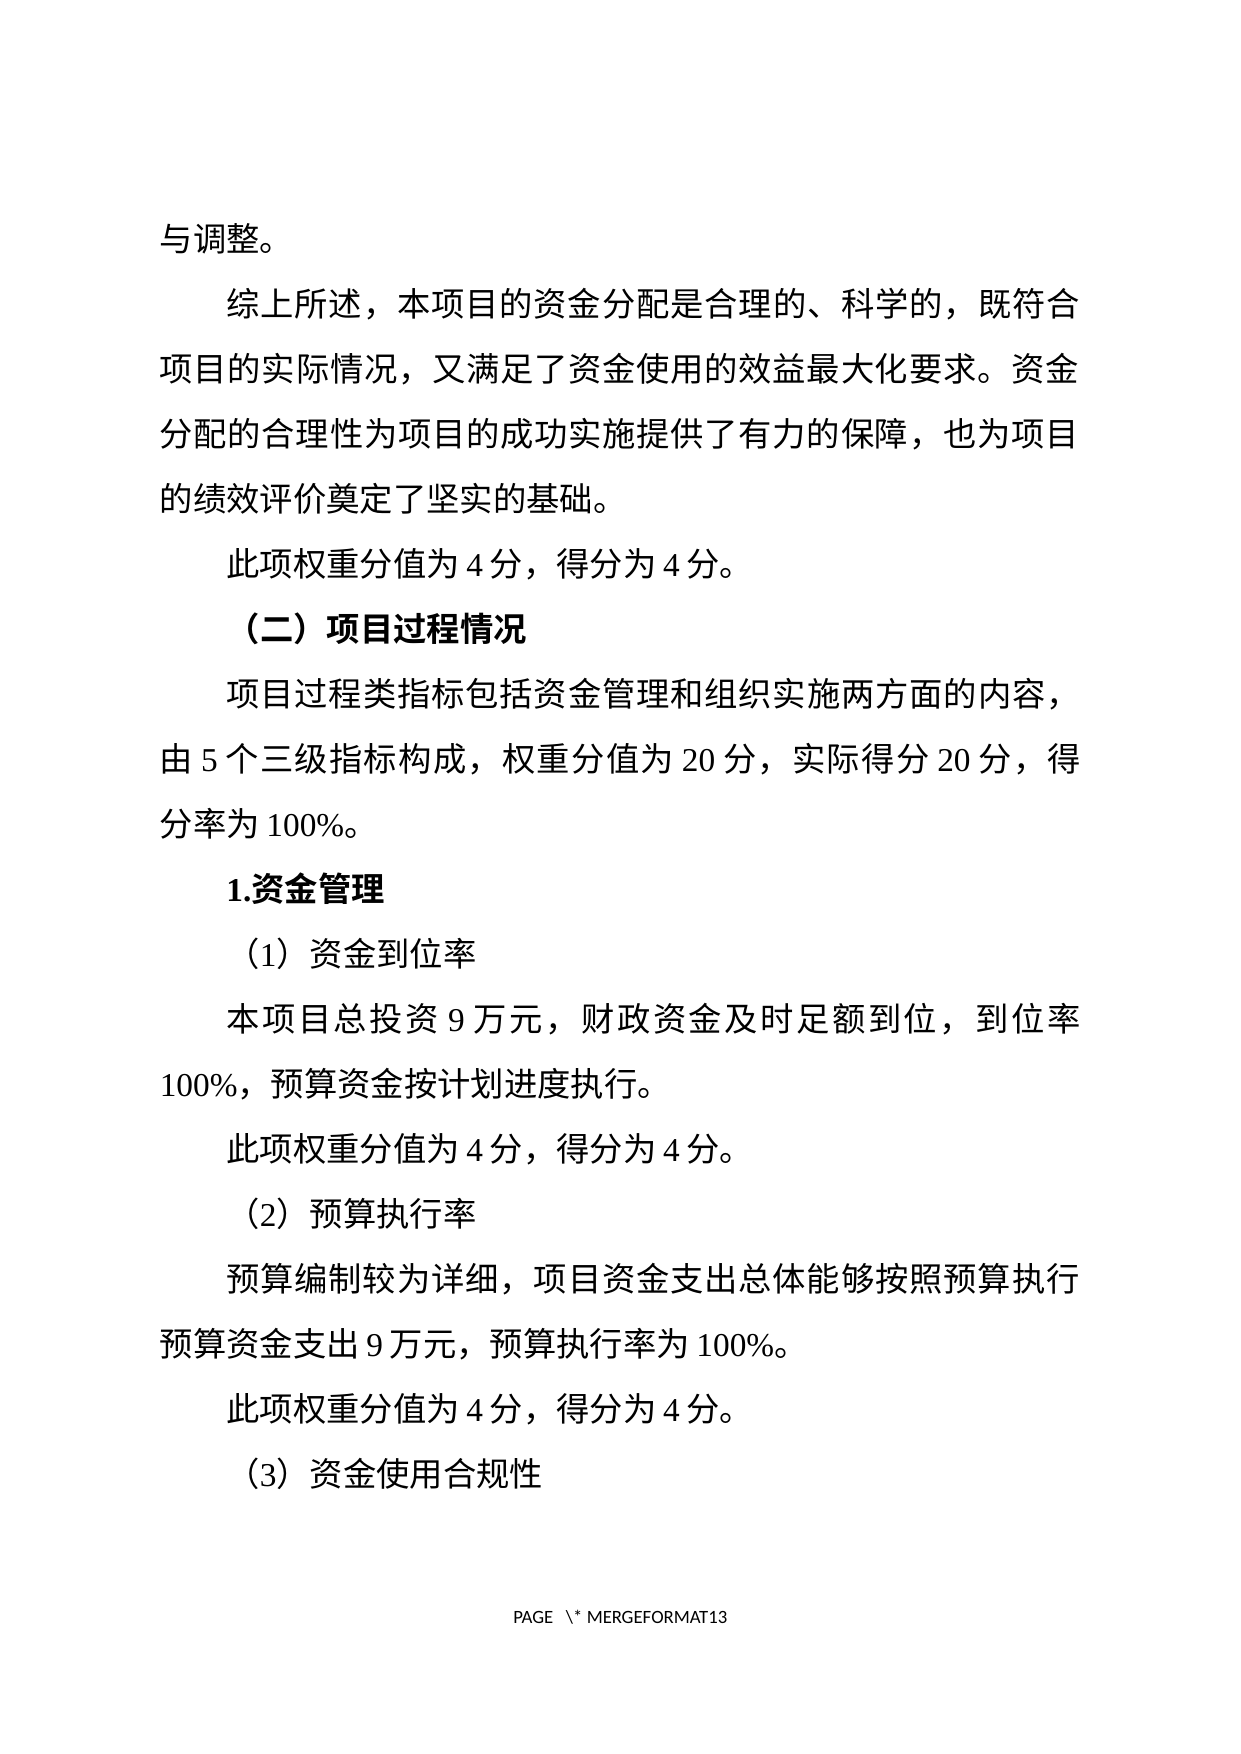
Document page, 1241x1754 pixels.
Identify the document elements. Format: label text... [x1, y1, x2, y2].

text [159, 205, 1081, 270]
title 项目过程情况 [159, 595, 1081, 660]
text 项目过程类指标包括资金管理和组织实施两方面的内容，由5个三级指标构成，权重分值为20分，实际得分20分，得分率为100%。 [159, 660, 1081, 855]
text 1.资金管理 [159, 855, 1081, 920]
text 预算编制较为详细，项目资金支出总体能够按照预算执行，预算资金支出9万元，预算执行率为100%。 [159, 1245, 1081, 1375]
text 此项权重分值为4分，得分为4分。 [159, 1375, 1081, 1440]
text 本项目总投资9万元，财政资金及时足额到位，到位率100%，预算资金按计划进度执行。 [159, 985, 1081, 1115]
text （2）预算执行率 [159, 1180, 1081, 1245]
text （1）资金到位率 [159, 920, 1081, 985]
text 此项权重分值为4分，得分为4分。 [159, 1115, 1081, 1180]
text （3）资金使用合规性 [159, 1440, 1081, 1505]
text 此项权重分值为4分，得分为4分。 [159, 530, 1081, 595]
text 综上所述，本项目的资金分配是合理的、科学的，既符合项目的实际情况，又满足了资金使用的效益最大化要求。资金分配的合理性为项目的成功实施提供了有力的保障，也为项目的绩效评价奠定了坚实的基础。 [159, 270, 1081, 530]
